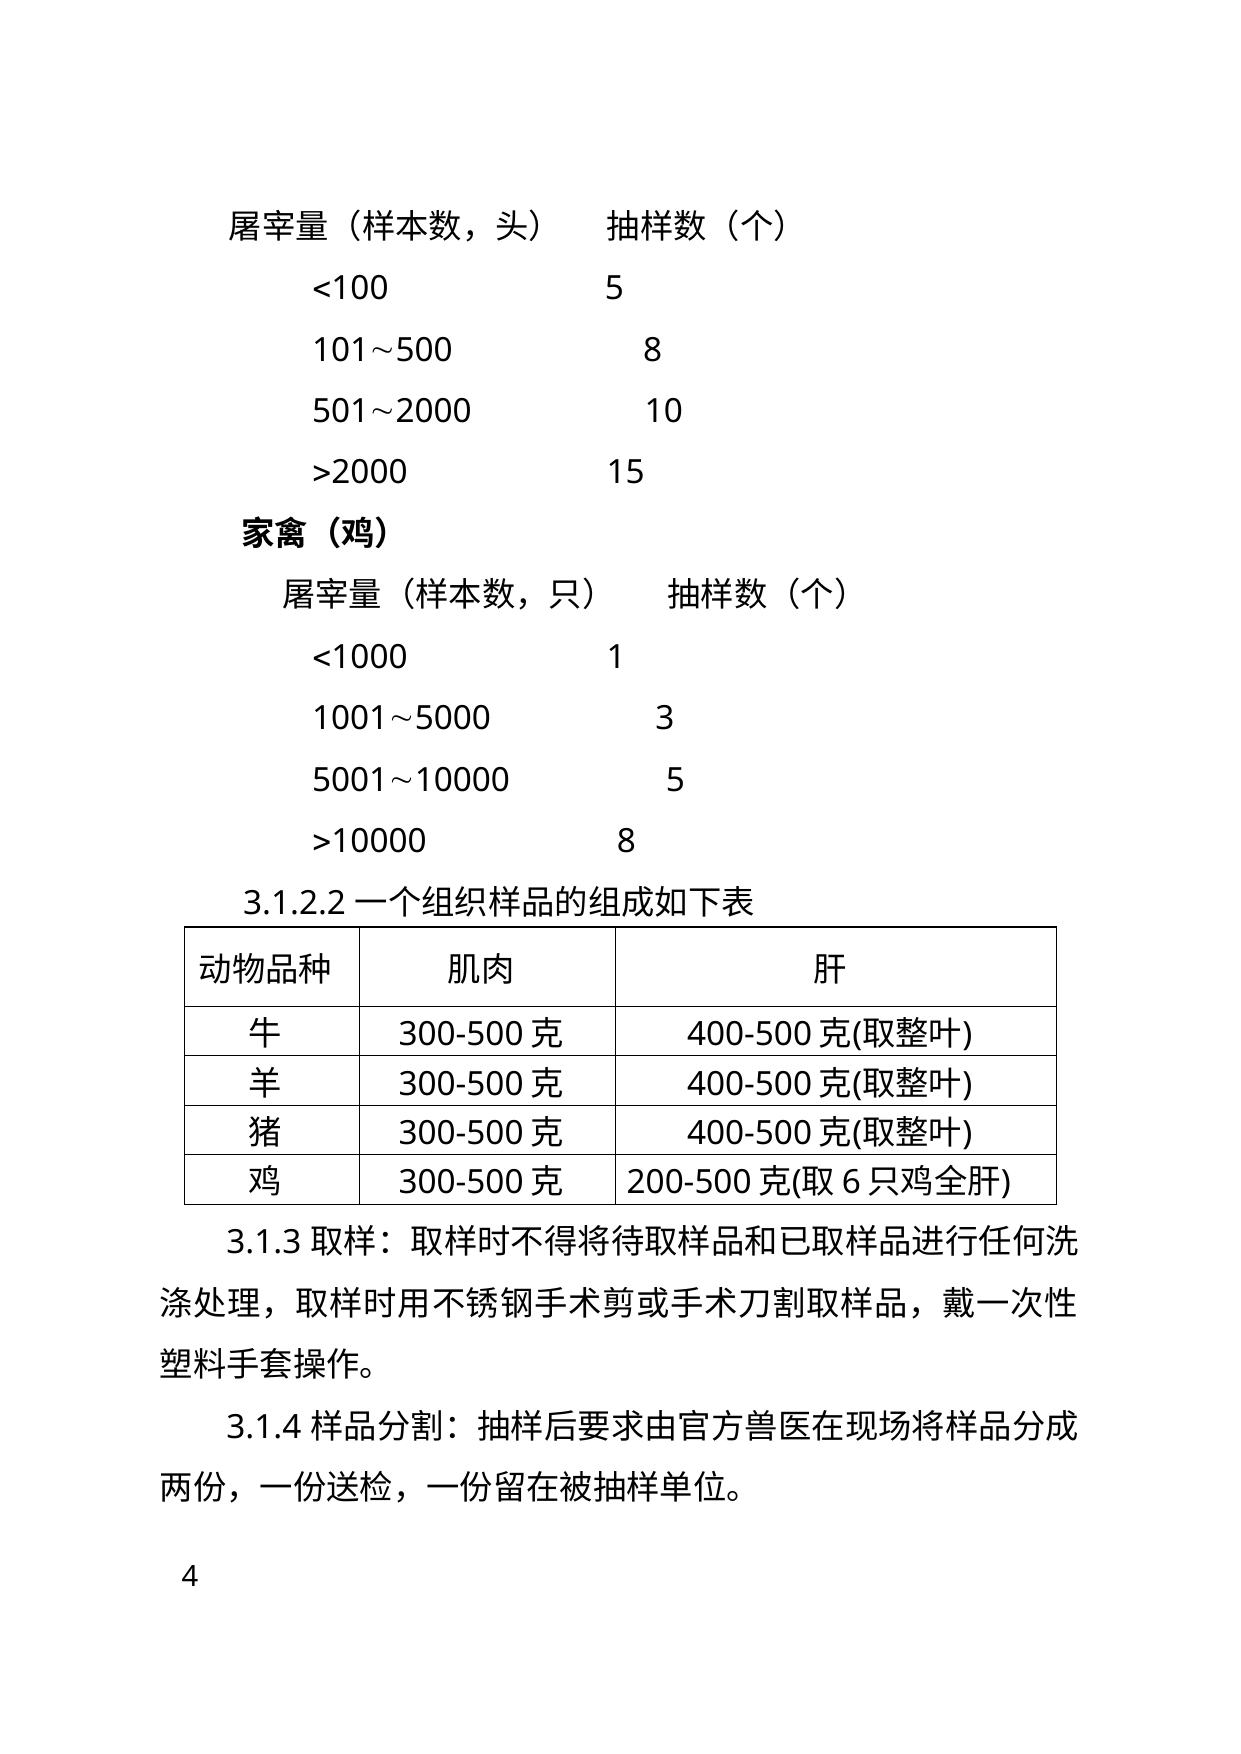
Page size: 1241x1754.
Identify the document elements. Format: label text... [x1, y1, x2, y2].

table_cell 300 [360, 1056, 615, 1105]
table_header 肝 [616, 928, 1056, 1006]
text 取样：取样时不得将待取样品和已取样品进行任何洗涤处理，取样时用不锈钢手术剪或手术刀割取样品，戴一次性塑料手套操作。 [159, 1205, 1081, 1389]
table_cell 牛 [185, 1007, 359, 1055]
table_cell 400(取整叶) [616, 1007, 1056, 1055]
table_cell 羊 [185, 1056, 359, 1105]
text 1000 1 [159, 619, 1081, 681]
table_header 动物品种 [185, 928, 359, 1006]
table_cell 鸡 [185, 1155, 359, 1204]
text 屠宰量（样本数，只） 抽样数（个） [159, 558, 1081, 619]
table_cell 400(取整叶) [616, 1056, 1056, 1105]
text 5012000 10 [159, 373, 1081, 435]
table_cell 300 [360, 1106, 615, 1154]
text 屠宰量（样本数，头） 抽样数（个） [159, 189, 1081, 250]
text 2000 15 [159, 435, 1081, 496]
text 500110000 5 [159, 742, 1081, 803]
table_cell 300 [360, 1155, 615, 1204]
text 10000 8 [159, 803, 1081, 865]
table_header 肌肉 [360, 928, 615, 1006]
text .2 一个组织样品的组成如下表 [159, 865, 1081, 926]
table_cell 猪 [185, 1106, 359, 1154]
table_cell 300 [360, 1007, 615, 1055]
text 家禽（鸡） [159, 496, 1081, 558]
text 10015000 3 [159, 681, 1081, 742]
text 100 5 [159, 250, 1081, 312]
text 101500 8 [159, 312, 1081, 373]
table_cell 400(取整叶) [616, 1106, 1056, 1154]
table_cell 200(取6只鸡全肝) [616, 1155, 1056, 1204]
text 样品分割：抽样后要求由官方兽医在现场将样品分成两份，一份送检，一份留在被抽样单位。 [159, 1389, 1081, 1512]
